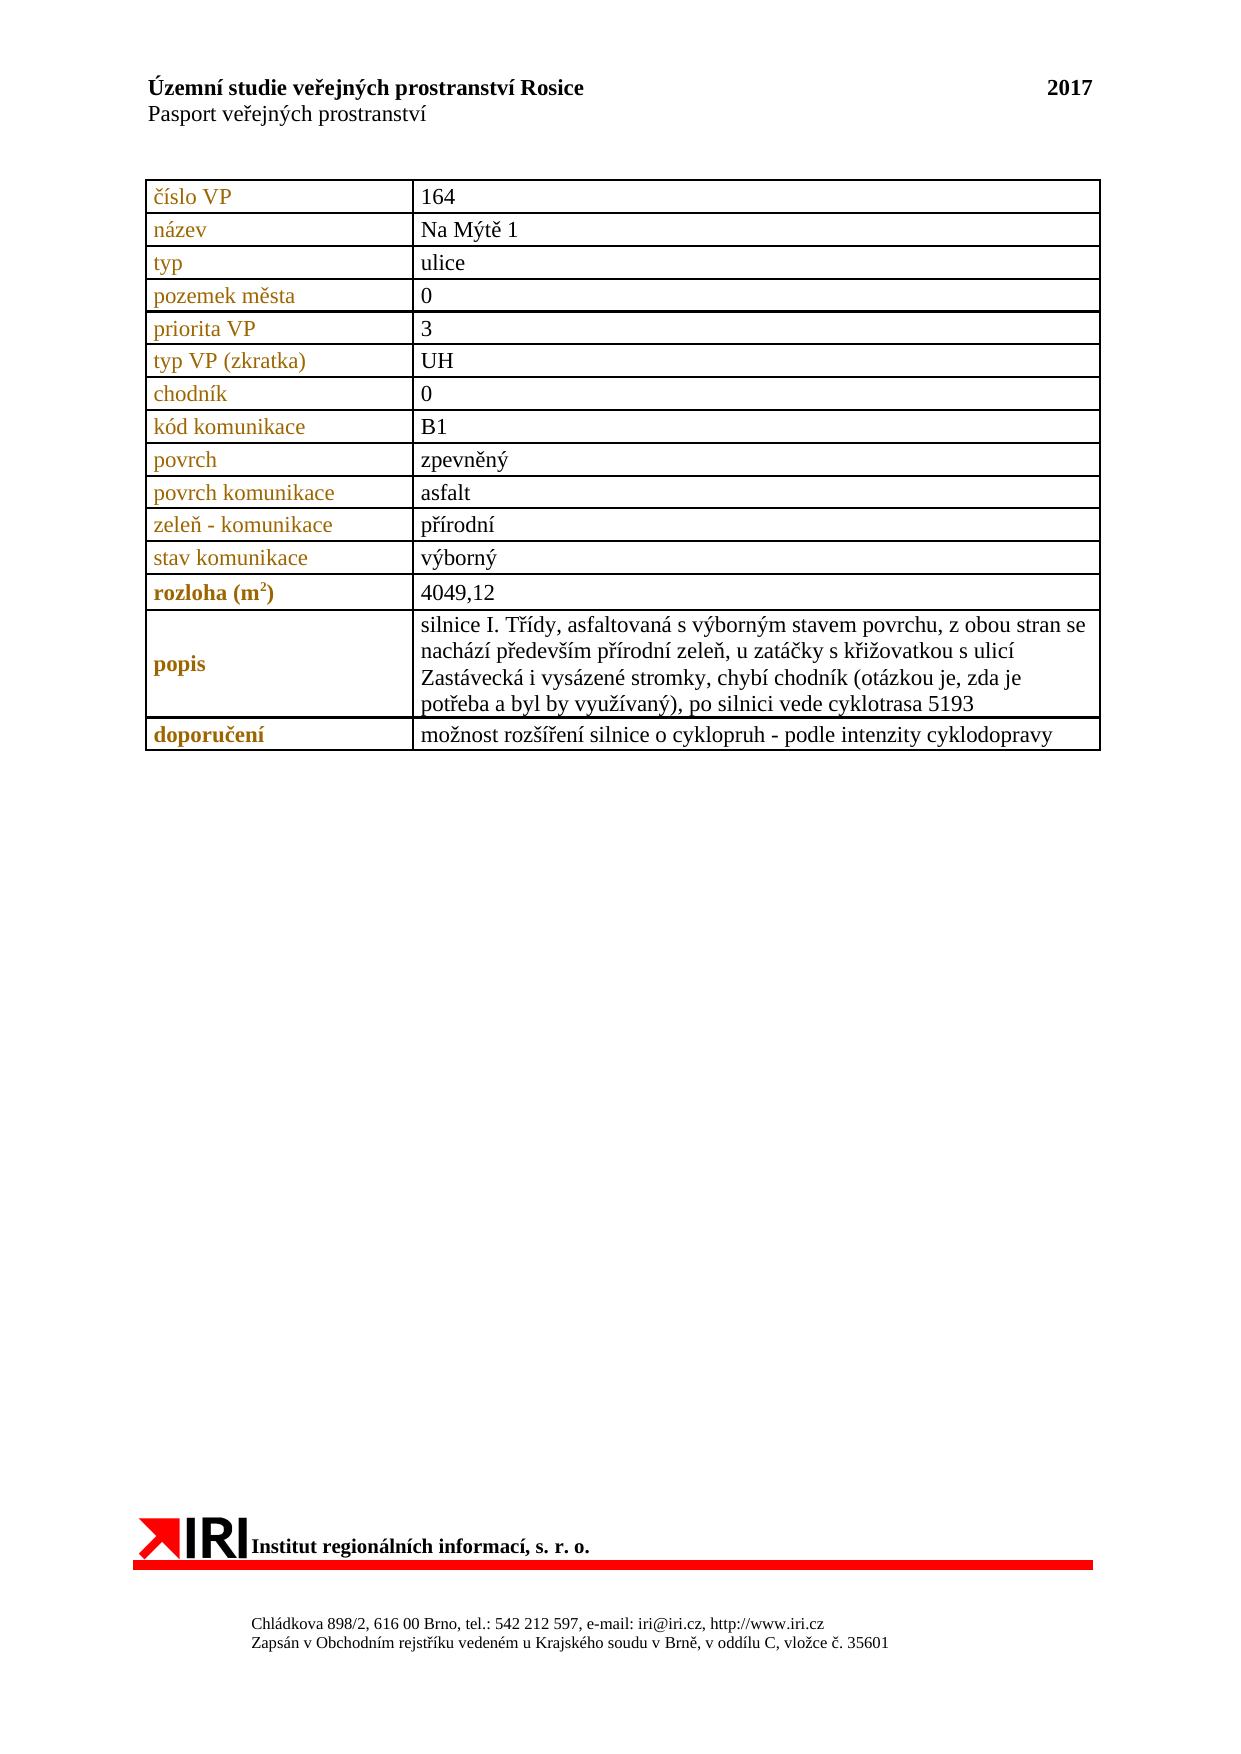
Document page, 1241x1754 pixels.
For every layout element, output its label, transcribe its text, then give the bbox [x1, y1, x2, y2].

table_cell B1 [414, 411, 1099, 442]
table_cell přírodní [414, 509, 1099, 540]
table_cell priorita VP [147, 313, 412, 343]
table_cell pozemek města [147, 280, 412, 310]
table_cell chodník [147, 378, 412, 409]
table_cell stav komunikace [147, 542, 412, 573]
table_cell výborný [414, 542, 1099, 573]
table_cell povrch [147, 444, 412, 474]
table_cell 4049,12 [414, 575, 1099, 609]
table_cell silnice I. Třídy, asfaltovaná s výborným stavem povrchu, z obou stran se nachází především přírodní zeleň, u zatáčky s křižovatkou s ulicí Zastávecká i vysázené stromky, chybí chodník (otázkou je, zda je potřeba a byl by využívaný), po silnici vede cyklotrasa 5193 [414, 611, 1099, 716]
table_cell možnost rozšíření silnice o cyklopruh - podle intenzity cyklodopravy [414, 719, 1099, 749]
table_cell Na Mýtě 1 [414, 214, 1099, 245]
picture [136, 1516, 250, 1560]
table_header 164 [414, 181, 1099, 212]
table_cell popis [147, 611, 412, 716]
table_cell zeleň - komunikace [147, 509, 412, 540]
table_cell typ VP (zkratka) [147, 345, 412, 376]
table_cell 0 [414, 378, 1099, 409]
table_cell 3 [414, 313, 1099, 343]
table_cell zpevněný [414, 444, 1099, 474]
table_cell UH [414, 345, 1099, 376]
table_cell doporučení [147, 719, 412, 749]
table_cell typ [147, 247, 412, 278]
table_header číslo VP [147, 181, 412, 212]
table_cell 0 [414, 280, 1099, 310]
table_cell kód komunikace [147, 411, 412, 442]
table_cell název [147, 214, 412, 245]
table_cell rozloha (m2) [147, 575, 412, 609]
table_cell ulice [414, 247, 1099, 278]
table_cell povrch komunikace [147, 477, 412, 507]
table_cell asfalt [414, 477, 1099, 507]
